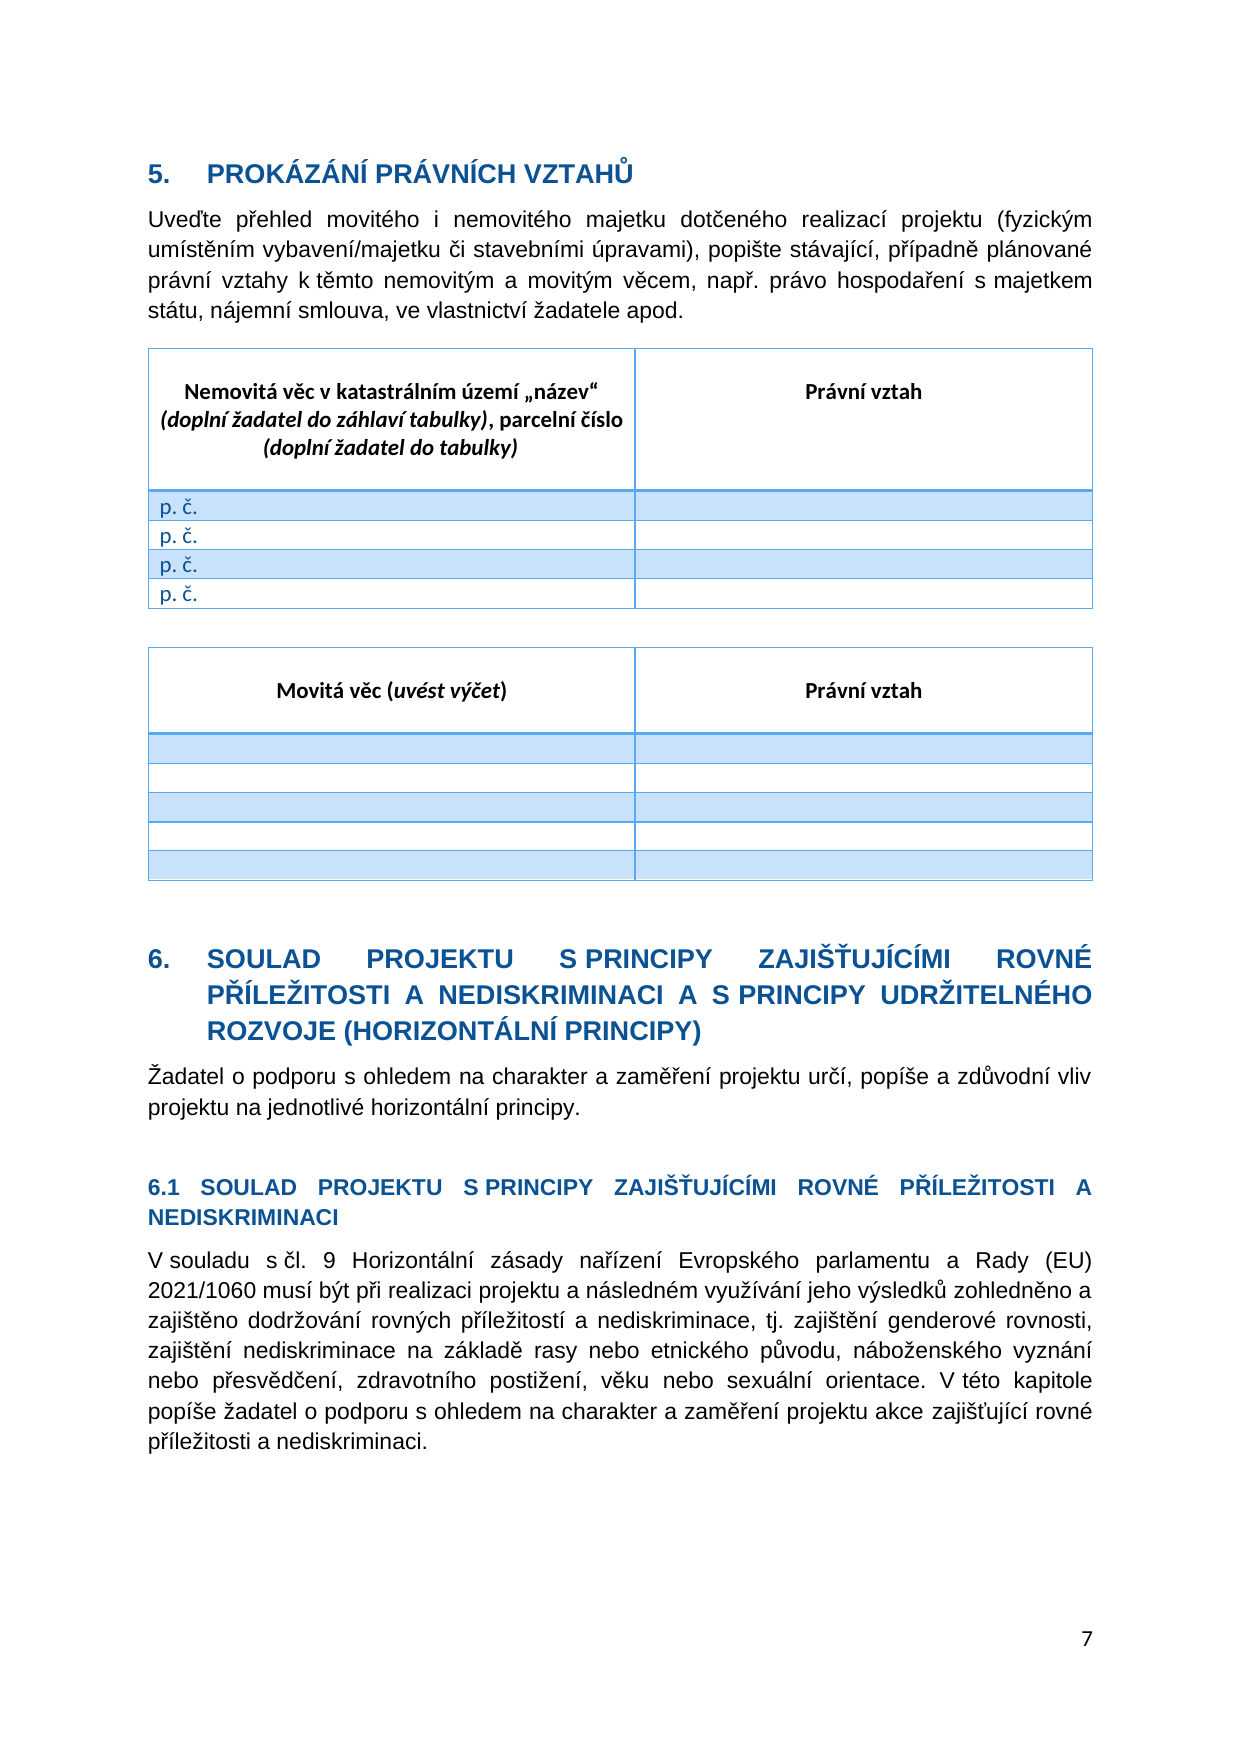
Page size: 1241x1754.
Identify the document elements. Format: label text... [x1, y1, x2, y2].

table_cell [149, 764, 634, 792]
subtitle prokázání právních vztahů [148, 158, 1093, 189]
table_cell [636, 492, 1092, 520]
table_cell [636, 793, 1092, 821]
table_cell [149, 735, 634, 763]
table_cell [149, 793, 634, 821]
table_header Právní vztah [636, 349, 1092, 489]
table_header Právní vztah [636, 648, 1092, 732]
table_cell p. č. [149, 579, 634, 607]
table_cell p. č. [149, 492, 634, 520]
table_header Nemovitá věc v katastrálním území „název“ (doplní žadatel do záhlaví tabulky), parcelní číslo (doplní žadatel do tabulky) [149, 349, 634, 489]
table_cell [636, 550, 1092, 578]
table_cell [149, 851, 634, 879]
table_cell [636, 823, 1092, 850]
table_cell [636, 521, 1092, 549]
table_cell [636, 735, 1092, 763]
table_cell [636, 764, 1092, 792]
subtitle soulad projektu s principy zajišťujícími rovné příležitosti a nediskriminaci a s principy udržitelného Rozvoje (horizontální principy) [148, 943, 1093, 1046]
table_cell [636, 851, 1092, 879]
table_cell p. č. [149, 521, 634, 549]
subtitle 6.1 Soulad projektu s principy zajišťujícími rovné příležitosti a nediskriminaci [148, 1174, 1093, 1230]
text Žadatel o podporu s ohledem na charakter a zaměření projektu určí, popíše a zdůvodní vliv projektu na jednotlivé horizontální principy. [148, 1063, 1093, 1120]
text V souladu s čl. 9 Horizontální zásady nařízení Evropského parlamentu a Rady (EU) 2021/1060 musí být při realizaci projektu a následném využívání jeho výsledků zohledněno a zajištěno dodržování rovných příležitostí a nediskriminace, tj. zajištění genderové rovnosti, zajištění nediskriminace na základě rasy nebo etnického původu, náboženského vyznání nebo přesvědčení, zdravotního postižení, věku nebo sexuální orientace. V této kapitole popíše žadatel o podporu s ohledem na charakter a zaměření projektu akce zajišťující rovné příležitosti a nediskriminaci. [148, 1247, 1093, 1454]
table_cell [636, 579, 1092, 607]
table_header Movitá věc (uvést výčet) [149, 648, 634, 732]
table_cell [149, 823, 634, 850]
text Uveďte přehled movitého i nemovitého majetku dotčeného realizací projektu (fyzickým umístěním vybavení/majetku či stavebními úpravami), popište stávající, případně plánované právní vztahy k těmto nemovitým a movitým věcem, např. právo hospodaření s majetkem státu, nájemní smlouva, ve vlastnictví žadatele apod. [148, 206, 1093, 323]
table_cell p. č. [149, 550, 634, 578]
